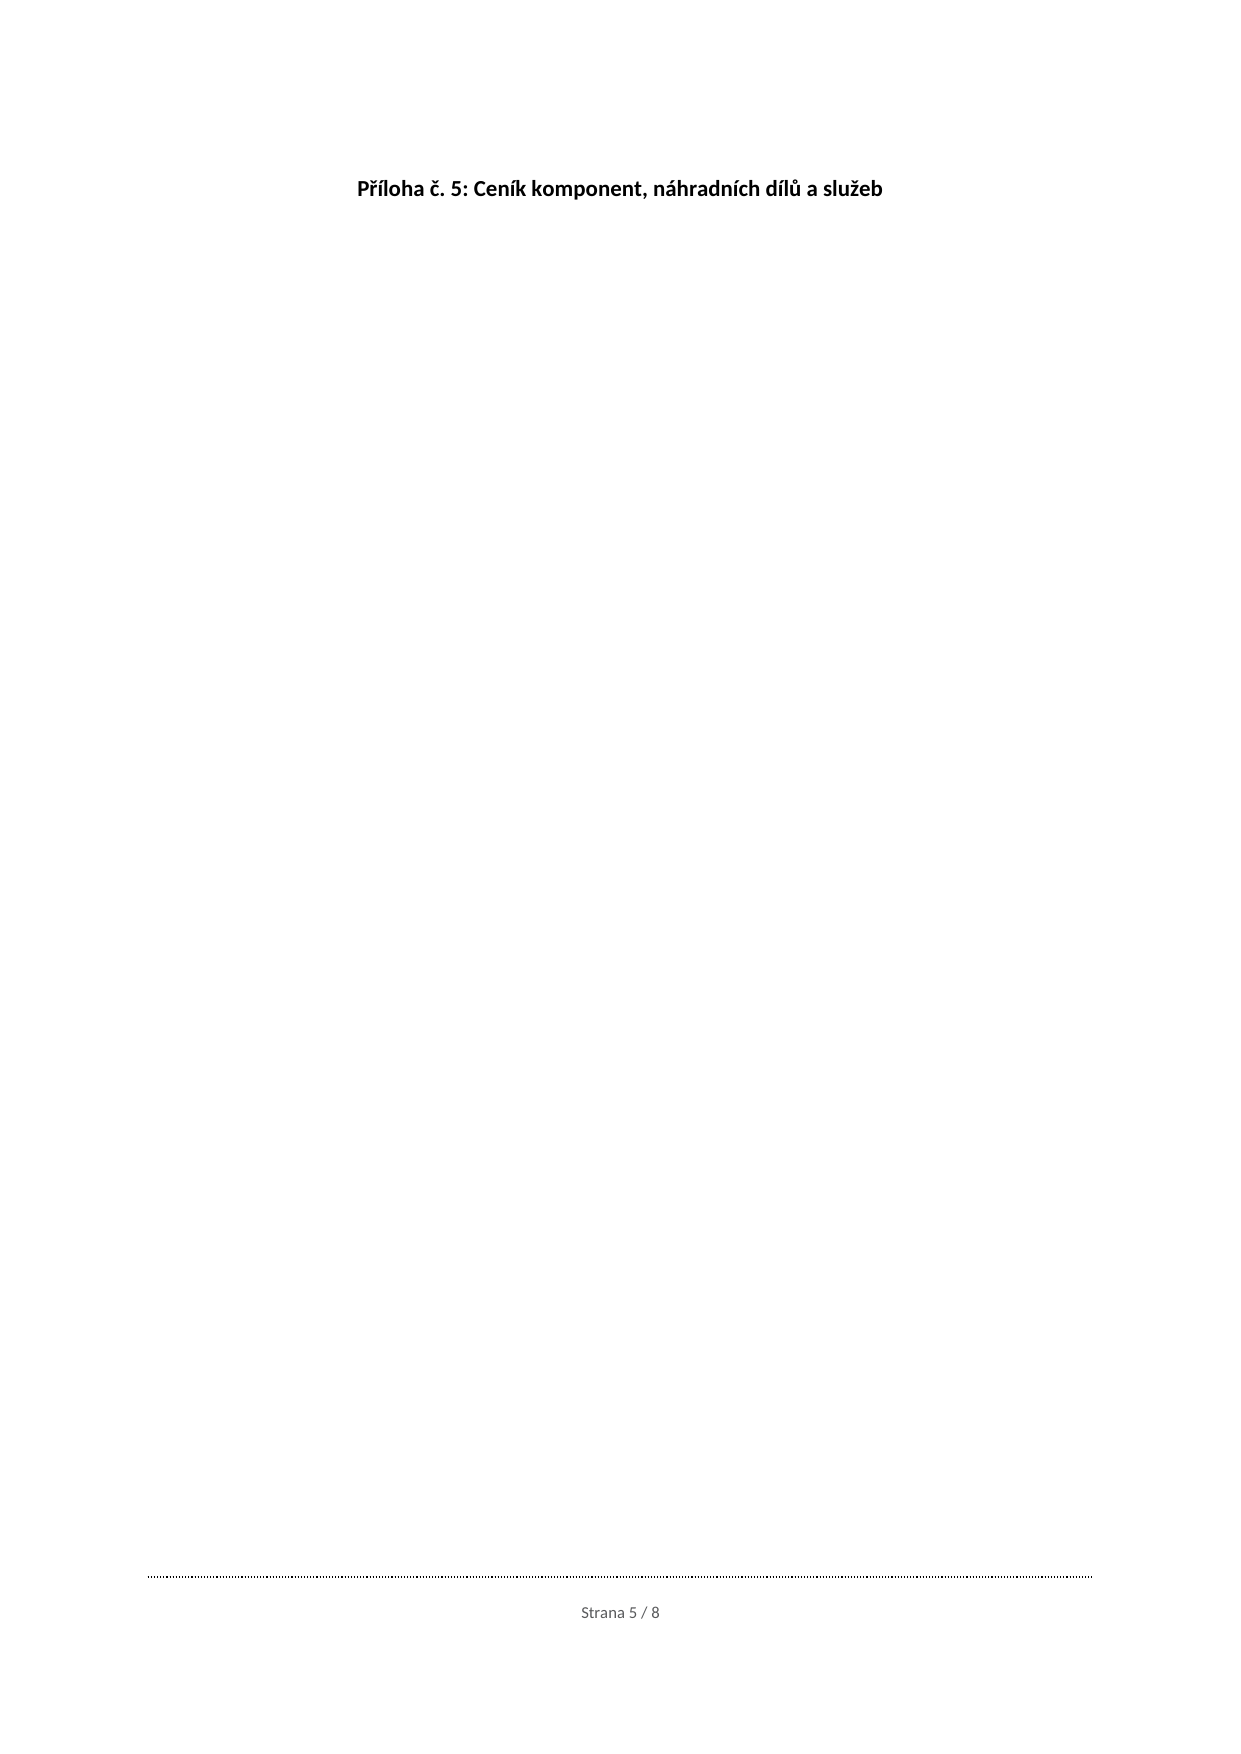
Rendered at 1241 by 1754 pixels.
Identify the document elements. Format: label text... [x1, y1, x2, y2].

text Příloha č. 5: Ceník komponent, náhradních dílů a služeb [148, 174, 1092, 202]
